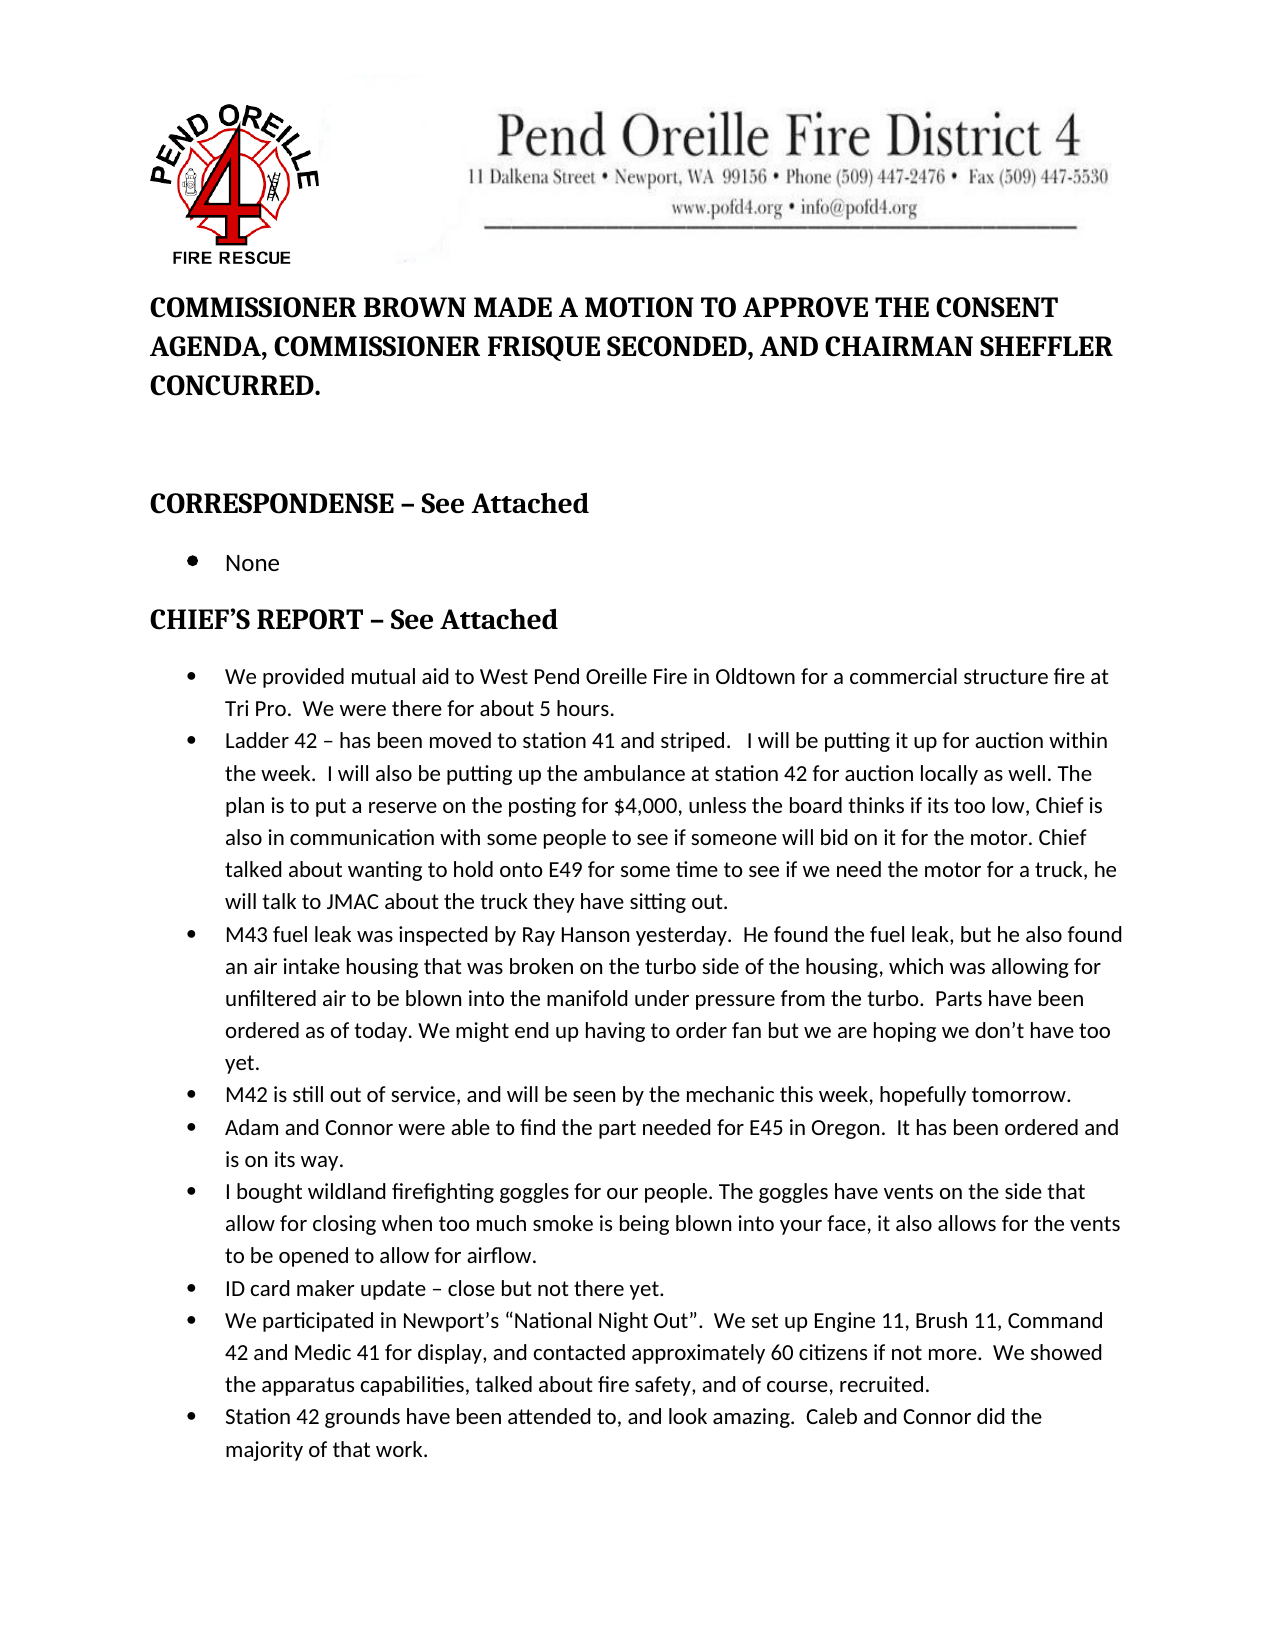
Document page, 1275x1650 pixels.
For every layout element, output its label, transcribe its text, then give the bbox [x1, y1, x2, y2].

list None [187, 547, 1125, 577]
text COMMISSIONER BROWN MADE A MOTION TO APPROVE THE CONSENT AGENDA, COMMISSIONER FRISQUE SECONDED, AND CHAIRMAN SHEFFLER CONCURRED. [150, 292, 1125, 402]
list Station 42 grounds have been attended to, and look amazing. Caleb and Connor did the majority of that work. [187, 1402, 1125, 1463]
list We provided mutual aid to West Pend Oreille Fire in Oldtown for a commercial structure fire at Tri Pro. We were there for about 5 hours. [187, 662, 1125, 722]
list We participated in Newport’s “National Night Out”. We set up Engine 11, Brush 11, Command 42 and Medic 41 for display, and contacted approximately 60 citizens if not more. We showed the apparatus capabilities, talked about fire safety, and of course, recruited. [187, 1306, 1125, 1398]
list Adam and Connor were able to find the part needed for E45 in Oregon. It has been ordered and is on its way. [187, 1113, 1125, 1173]
text CHIEF’S REPORT – See Attached [150, 603, 1125, 636]
list M42 is still out of service, and will be seen by the mechanic this week, hopefully tomorrow. [187, 1081, 1125, 1109]
picture [150, 75, 1121, 264]
list Ladder 42 – has been moved to station 41 and striped. I will be putting it up for auction within the week. I will also be putting up the ambulance at station 42 for auction locally as well. The plan is to put a reserve on the posting for $4,000, unless the board thinks if its too low, Chief is also in communication with some people to see if someone will bid on it for the motor. Chief talked about wanting to hold onto E49 for some time to see if we need the motor for a truck, he will talk to JMAC about the truck they have sitting out. [187, 727, 1125, 916]
list M43 fuel leak was inspected by Ray Hanson yesterday. He found the fuel leak, but he also found an air intake housing that was broken on the turbo side of the housing, which was allowing for unfiltered air to be blown into the manifold under pressure from the turbo. Parts have been ordered as of today. We might end up having to order fan but we are hoping we don’t have too yet. [187, 920, 1125, 1076]
list ID card maker update – close but not there yet. [187, 1274, 1125, 1302]
text CORRESPONDENSE – See Attached [150, 487, 1125, 521]
list I bought wildland firefighting goggles for our people. The goggles have vents on the side that allow for closing when too much smoke is being blown into your face, it also allows for the vents to be opened to allow for airflow. [187, 1177, 1125, 1269]
